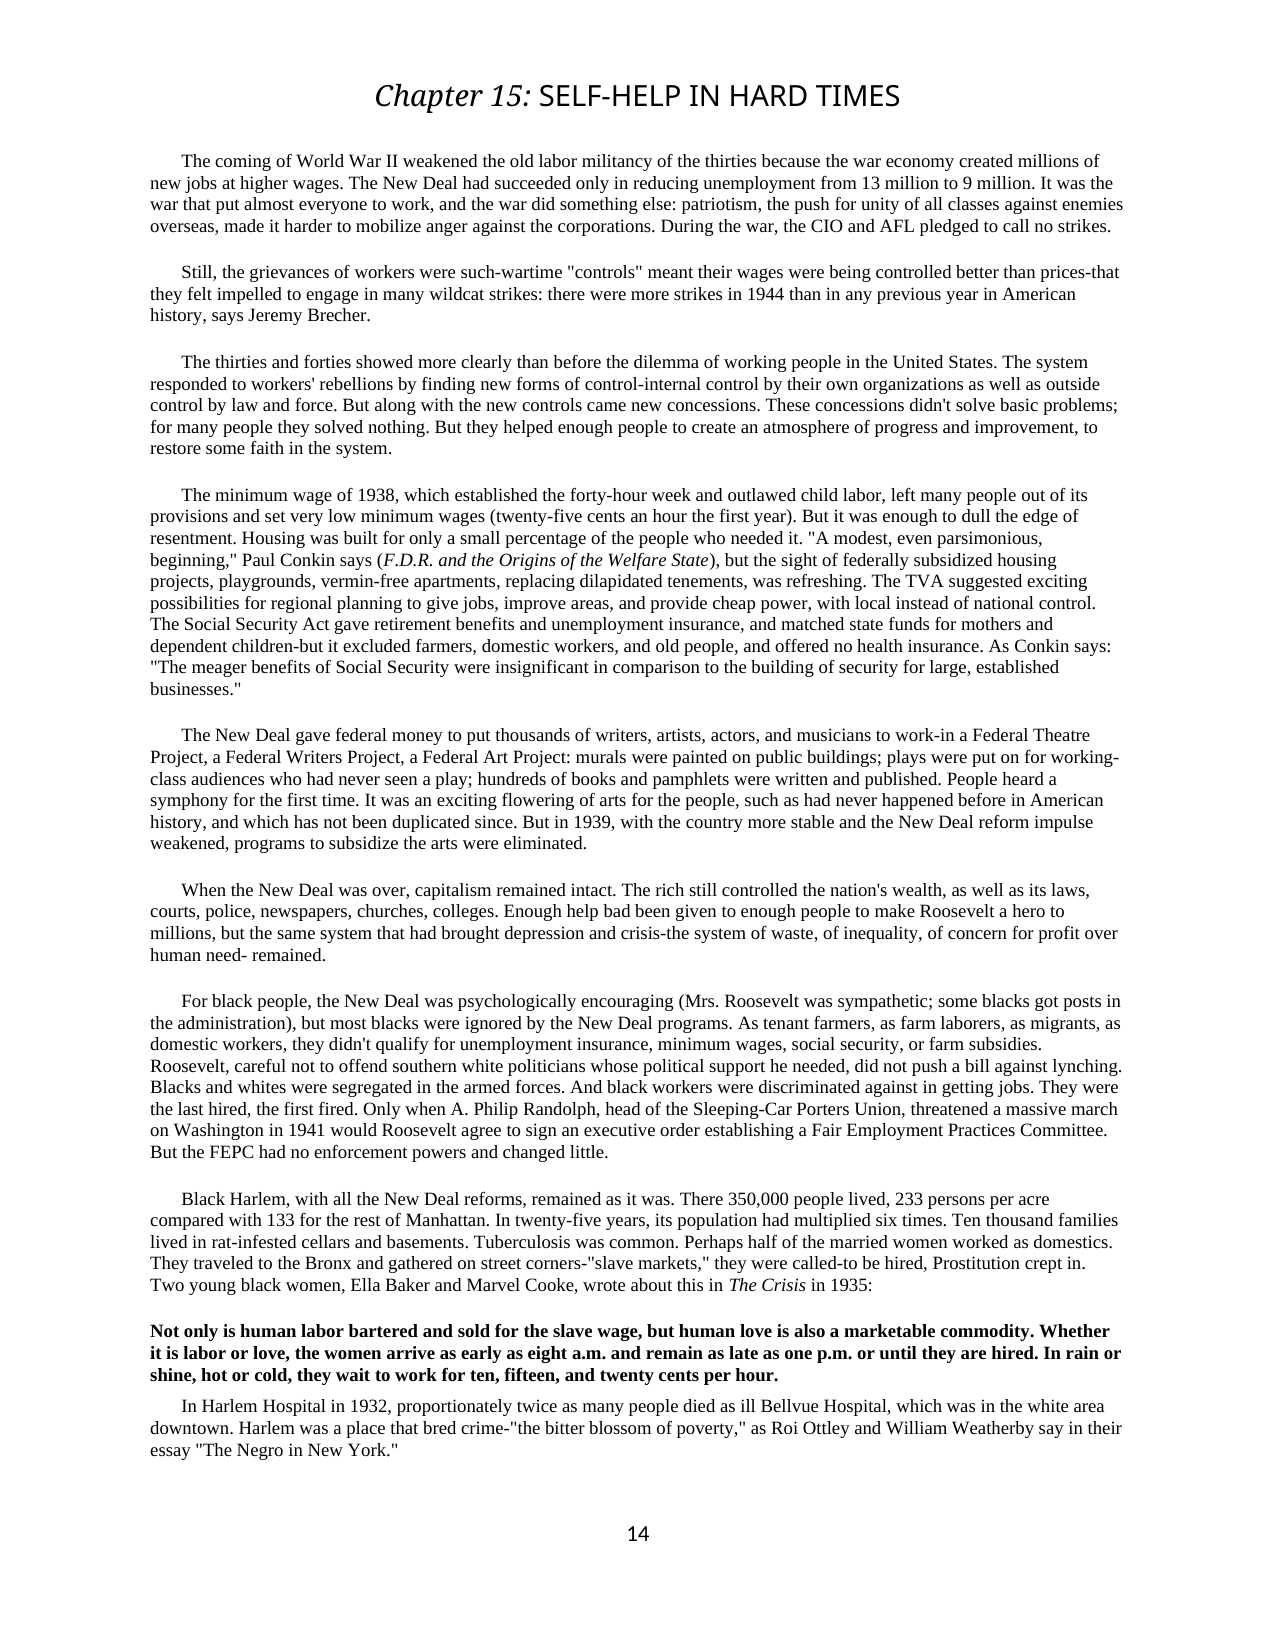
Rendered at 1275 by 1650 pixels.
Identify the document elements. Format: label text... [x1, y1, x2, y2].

text When the New Deal was over, capitalism remained intact. The rich still controlled the nation's wealth, as well as its laws, courts, police, newspapers, churches, colleges. Enough help bad been given to enough people to make Roosevelt a hero to millions, but the same system that had brought depression and crisis-the system of waste, of inequality, of concern for profit over human need- remained. [150, 879, 1125, 965]
text Not only is human labor bartered and sold for the slave wage, but human love is also a marketable commodity. Whether it is labor or love, the women arrive as early as eight a.m. and remain as late as one p.m. or until they are hired. In rain or shine, hot or cold, they wait to work for ten, fifteen, and twenty cents per hour. [150, 1320, 1125, 1385]
text The coming of World War II weakened the old labor militancy of the thirties because the war economy created millions of new jobs at higher wages. The New Deal had succeeded only in reducing unemployment from 13 million to 9 million. It was the war that put almost everyone to work, and the war did something else: patriotism, the push for unity of all classes against enemies overseas, made it harder to mobilize anger against the corporations. During the war, the CIO and AFL pledged to call no strikes. [150, 150, 1125, 236]
text The minimum wage of 1938, which established the forty-hour week and outlawed child labor, left many people out of its provisions and set very low minimum wages (twenty-five cents an hour the first year). But it was enough to dull the edge of resentment. Housing was built for only a small percentage of the people who needed it. "A modest, even parsimonious, beginning," Paul Conkin says (F.D.R. and the Origins of the Welfare State), but the sight of federally subsidized housing projects, playgrounds, vermin-free apartments, replacing dilapidated tenements, was refreshing. The TVA suggested exciting possibilities for regional planning to give jobs, improve areas, and provide cheap power, with local instead of national control. The Social Security Act gave retirement benefits and unemployment insurance, and matched state funds for mothers and dependent children-but it excluded farmers, domestic workers, and old people, and offered no health insurance. As Conkin says: "The meager benefits of Social Security were insignificant in comparison to the building of security for large, established businesses." [150, 484, 1125, 699]
text Black Harlem, with all the New Deal reforms, remained as it was. There 350,000 people lived, 233 persons per acre compared with 133 for the rest of Manhattan. In twenty-five years, its population had multiplied six times. Ten thousand families lived in rat-infested cellars and basements. Tuberculosis was common. Perhaps half of the married women worked as domestics. They traveled to the Bronx and gathered on street corners-"slave markets," they were called-to be hired, Prostitution crept in. Two young black women, Ella Baker and Marvel Cooke, wrote about this in The Crisis in 1935: [150, 1187, 1125, 1295]
text Still, the grievances of workers were such-wartime "controls" meant their wages were being controlled better than prices-that they felt impelled to engage in many wildcat strikes: there were more strikes in 1944 than in any previous year in American history, says Jeremy Brecher. [150, 261, 1125, 326]
text In Harlem Hospital in 1932, proportionately twice as many people died as ill Bellvue Hospital, which was in the white area downtown. Harlem was a place that bred crime-"the bitter blossom of poverty," as Roi Ottley and William Weatherby say in their essay "The Negro in New York." [150, 1395, 1125, 1460]
text The New Deal gave federal money to put thousands of writers, artists, actors, and musicians to work-in a Federal Theatre Project, a Federal Writers Project, a Federal Art Project: murals were painted on public buildings; plays were put on for working-class audiences who had never seen a play; hundreds of books and pamphlets were written and published. People heard a symphony for the first time. It was an exciting flowering of arts for the people, such as had never happened before in American history, and which has not been duplicated since. But in 1939, with the country more stable and the New Deal reform impulse weakened, programs to subsidize the arts were eliminated. [150, 724, 1125, 854]
text The thirties and forties showed more clearly than before the dilemma of working people in the United States. The system responded to workers' rebellions by finding new forms of control-internal control by their own organizations as well as outside control by law and force. But along with the new controls came new concessions. These concessions didn't solve basic problems; for many people they solved nothing. But they helped enough people to create an atmosphere of progress and improvement, to restore some faith in the system. [150, 351, 1125, 459]
text For black people, the New Deal was psychologically encouraging (Mrs. Roosevelt was sympathetic; some blacks got posts in the administration), but most blacks were ignored by the New Deal programs. As tenant farmers, as farm laborers, as migrants, as domestic workers, they didn't qualify for unemployment insurance, minimum wages, social security, or farm subsidies. Roosevelt, careful not to offend southern white politicians whose political support he needed, did not push a bill against lynching. Blacks and whites were segregated in the armed forces. And black workers were discriminated against in getting jobs. They were the last hired, the first fired. Only when A. Philip Randolph, head of the Sleeping-Car Porters Union, threatened a massive march on Washington in 1941 would Roosevelt agree to sign an executive order establishing a Fair Employment Practices Committee. But the FEPC had no enforcement powers and changed little. [150, 990, 1125, 1162]
